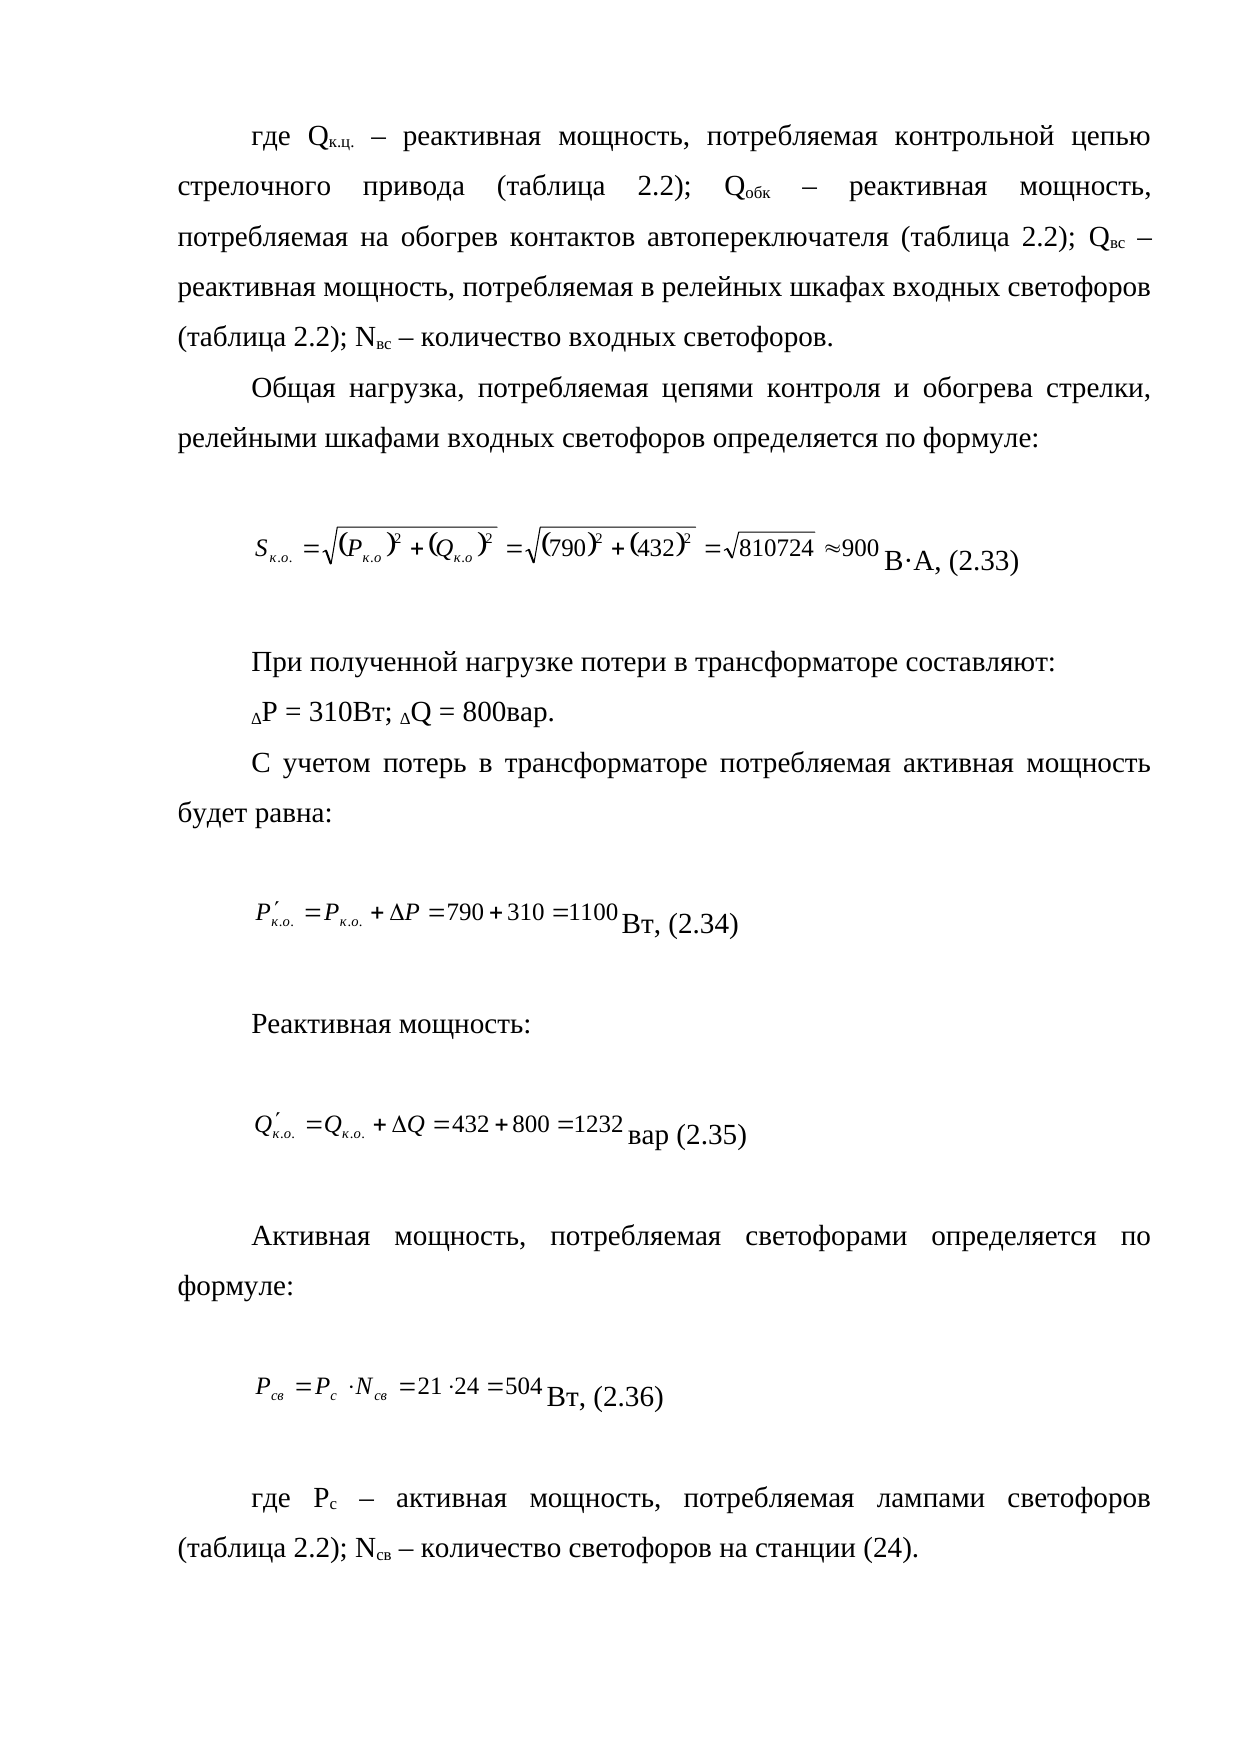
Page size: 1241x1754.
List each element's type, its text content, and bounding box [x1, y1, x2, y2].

text При полученной нагрузке потери в трансформаторе составляют: [177, 644, 1152, 678]
text Вт, (2.36) [177, 1369, 1152, 1413]
text где Qк.ц. – реактивная мощность, потребляемая контрольной цепью стрелочного привода (таблица 2.2); Qобк – реактивная мощность, потребляемая на обогрев контактов автопереключателя (таблица 2.2); Qвс – реактивная мощность, потребляемая в релейных шкафах входных светофоров (таблица 2.2); Nвс – количество входных светофоров. [177, 118, 1152, 353]
text вар (2.35) [177, 1107, 1152, 1151]
text Общая нагрузка, потребляемая цепями контроля и обогрева стрелки, релейными шкафами входных светофоров определяется по формуле: [177, 370, 1152, 453]
text ∆Р = 310Вт; ∆Q = 800вар. [177, 694, 1152, 728]
text Активная мощность, потребляемая светофорами определяется по формуле: [177, 1218, 1152, 1302]
text В·А, (2.33) [177, 521, 1152, 577]
text Вт, (2.34) [177, 896, 1152, 939]
text С учетом потерь в трансформаторе потребляемая активная мощность будет равна: [177, 745, 1152, 828]
text где Рс – активная мощность, потребляемая лампами светофоров (таблица 2.2); Nсв – количество светофоров на станции (24). [177, 1480, 1152, 1564]
text Реактивная мощность: [177, 1007, 1152, 1040]
